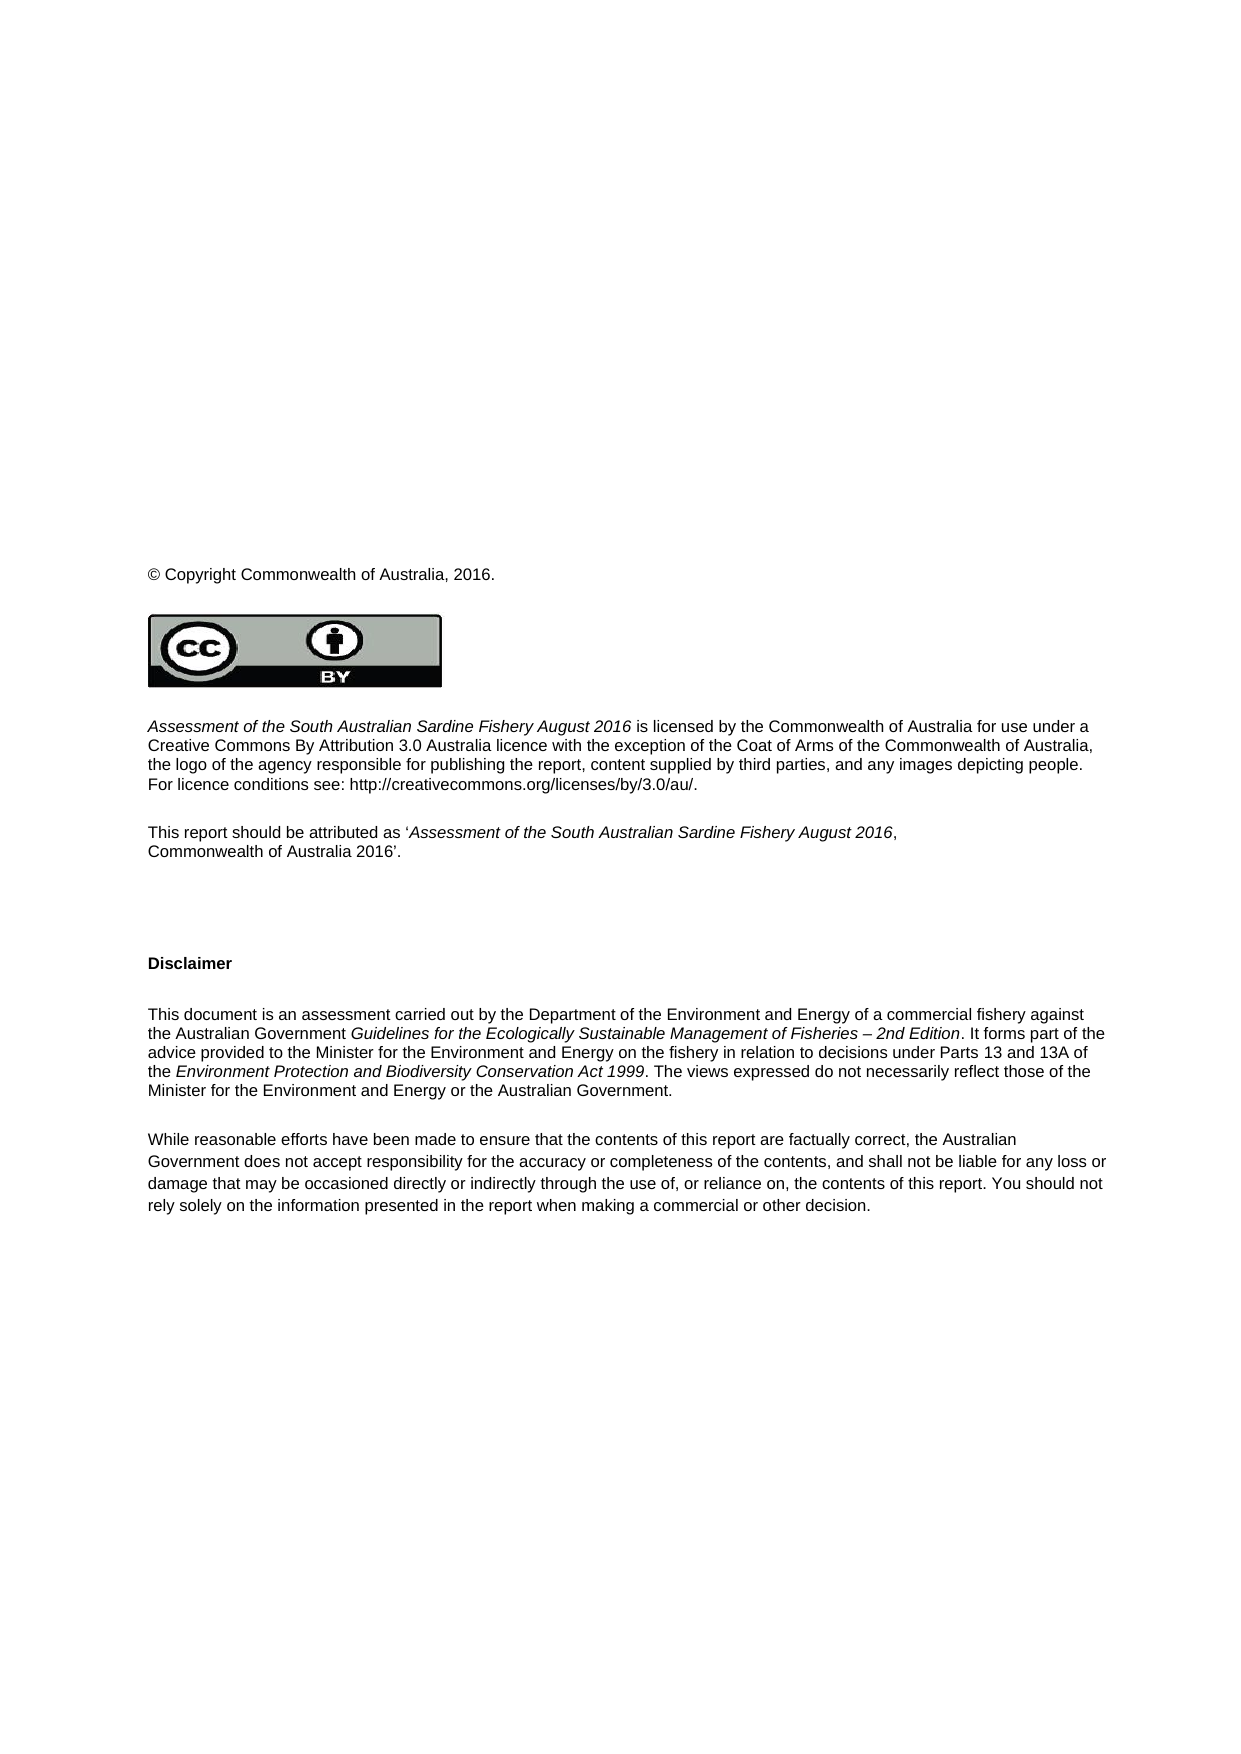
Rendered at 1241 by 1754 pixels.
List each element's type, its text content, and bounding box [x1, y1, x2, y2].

text Assessment of the South Australian Sardine Fishery August 2016 is licensed by the Commonwealth of Australia for use under a Creative Commons By Attribution 3.0 Australia licence with the exception of the Coat of Arms of the Commonwealth of Australia, the logo of the agency responsible for publishing the report, content supplied by third parties, and any images depicting people. For licence conditions see: http://creativecommons.org/licenses/by/3.0/au/. [148, 717, 1107, 793]
text While reasonable efforts have been made to ensure that the contents of this report are factually correct, the Australian Government does not accept responsibility for the accuracy or completeness of the contents, and shall not be liable for any loss or damage that may be occasioned directly or indirectly through the use of, or reliance on, the contents of this report. You should not rely solely on the information presented in the report when making a commercial or other decision. [148, 1129, 1107, 1215]
text Disclaimer [148, 953, 1107, 973]
text This document is an assessment carried out by the Department of the Environment and Energy of a commercial fishery against the Australian Government Guidelines for the Ecologically Sustainable Management of Fisheries – 2nd Edition. It forms part of the advice provided to the Minister for the Environment and Energy on the fishery in relation to decisions under Parts 13 and 13A of the Environment Protection and Biodiversity Conservation Act 1999. The views expressed do not necessarily reflect those of the Minister for the Environment and Energy or the Australian Government. [148, 1004, 1107, 1100]
text © Copyright Commonwealth of Australia, 2016. [148, 564, 1107, 583]
picture [147, 612, 445, 688]
text This report should be attributed as ‘Assessment of the South Australian Sardine Fishery August 2016, Commonwealth of Australia 2016’. [148, 823, 1107, 861]
